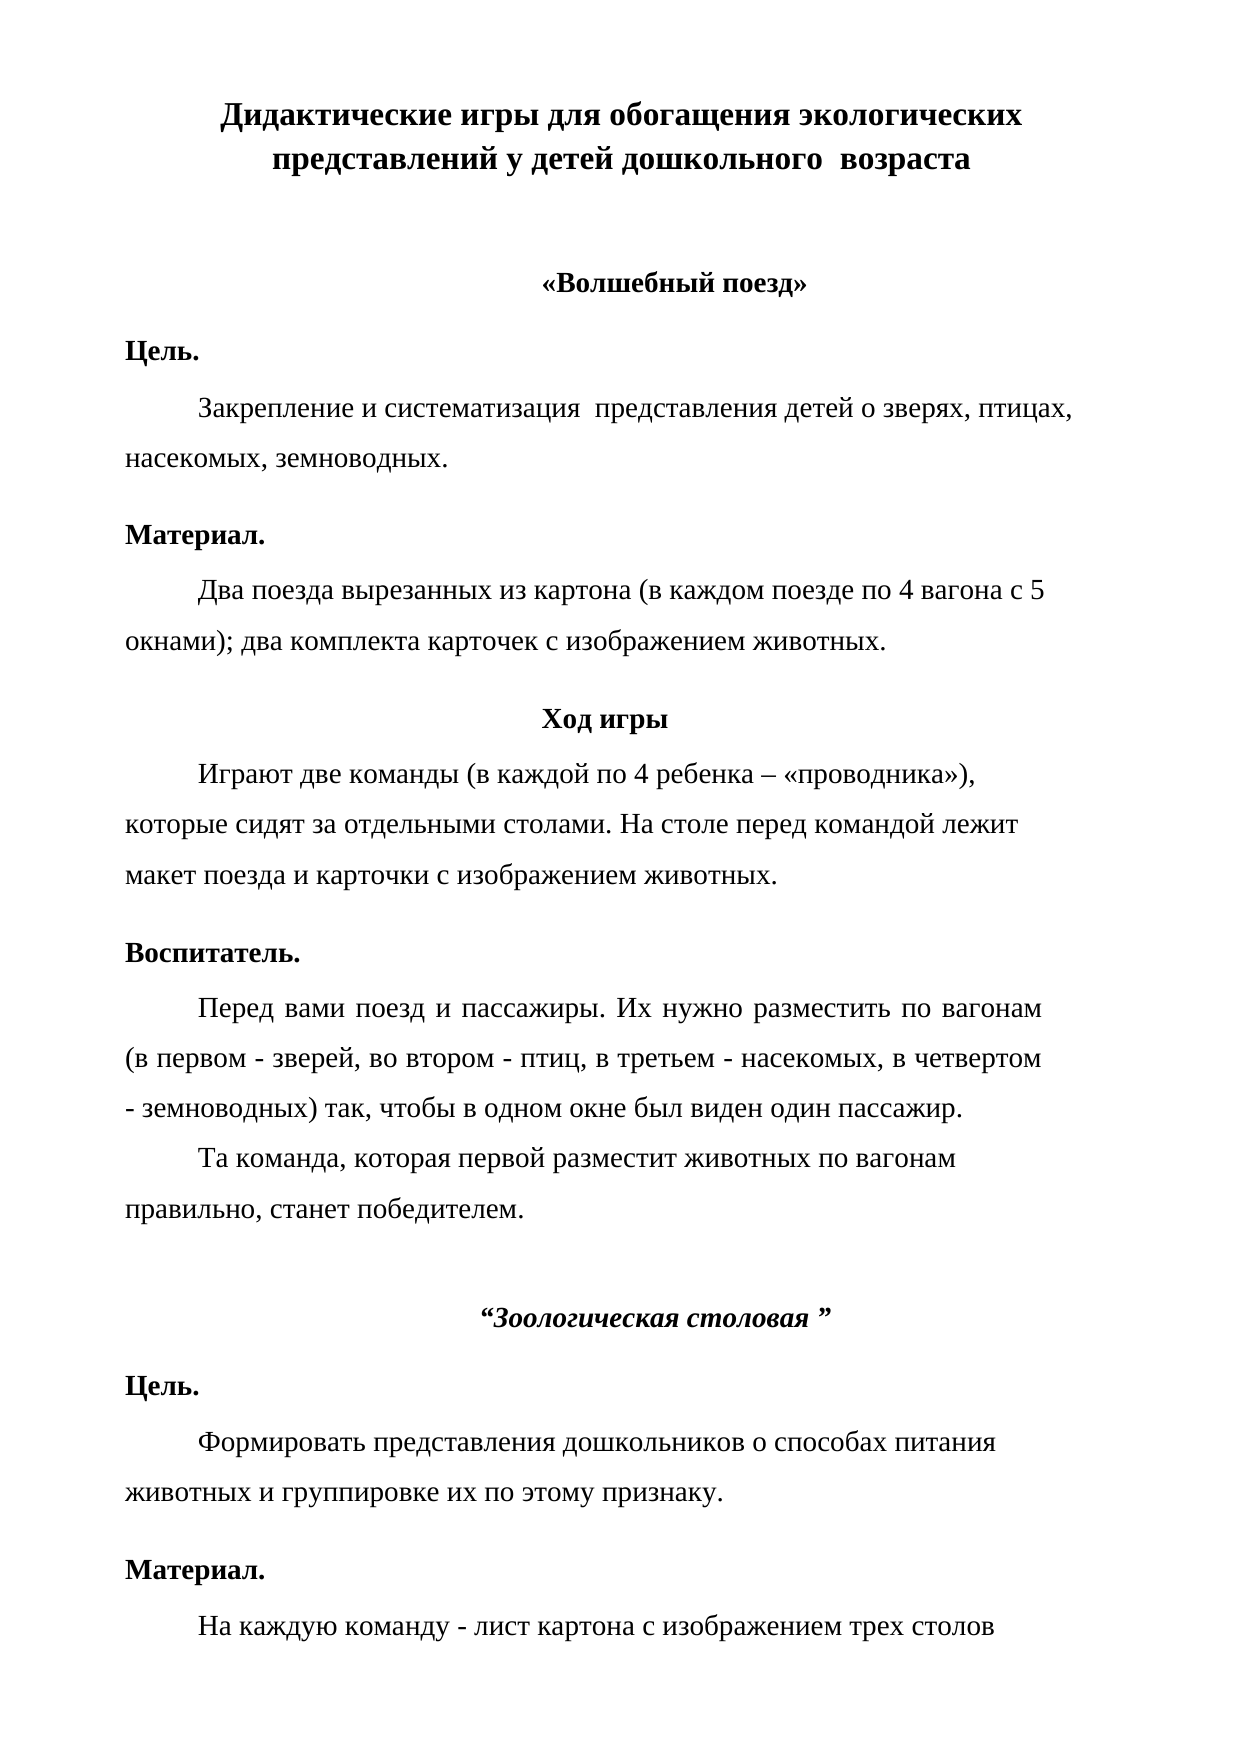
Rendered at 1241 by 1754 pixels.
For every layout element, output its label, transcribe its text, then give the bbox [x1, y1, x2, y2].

text Цель. [125, 1368, 1122, 1402]
text Материал. [125, 517, 1122, 550]
text Играют две команды (в каждой по 4 ребенка – «проводника»), которые сидят за отдельными столами. На столе перед командой лежит макет поезда и карточки с изображением животных. [125, 756, 1081, 890]
text Закрепление и систематизация представления детей о зверях, птицах, насекомых, земноводных. [125, 390, 1081, 474]
text Ход игры [541, 701, 1122, 735]
text «Волшебный поезд» [541, 266, 1122, 299]
text Дидактические игры для обогащения экологических представлений у детей дошкольного возраста [121, 94, 1122, 176]
text Воспитатель. [125, 935, 1122, 969]
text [125, 1608, 1081, 1642]
text Перед вами поезд и пассажиры. Их нужно разместить по вагонам (в первом - зверей, во втором - птиц, в третьем - насекомых, в четвертом - земноводных) так, чтобы в одном окне был виден один пассажир. [125, 990, 1043, 1124]
text Та команда, которая первой разместит животных по вагонам правильно, станет победителем. [125, 1141, 1081, 1224]
text Цель. [125, 333, 1122, 366]
text Формировать представления дошкольников о способах питания животных и группировке их по этому признаку. [125, 1424, 1081, 1507]
text Два поезда вырезанных из картона (в каждом поезде по 4 вагона с 5 окнами); два комплекта карточек с изображением животных. [125, 572, 1081, 656]
text “Зоологическая столовая ” [479, 1301, 1122, 1334]
text Материал. [125, 1552, 1122, 1586]
